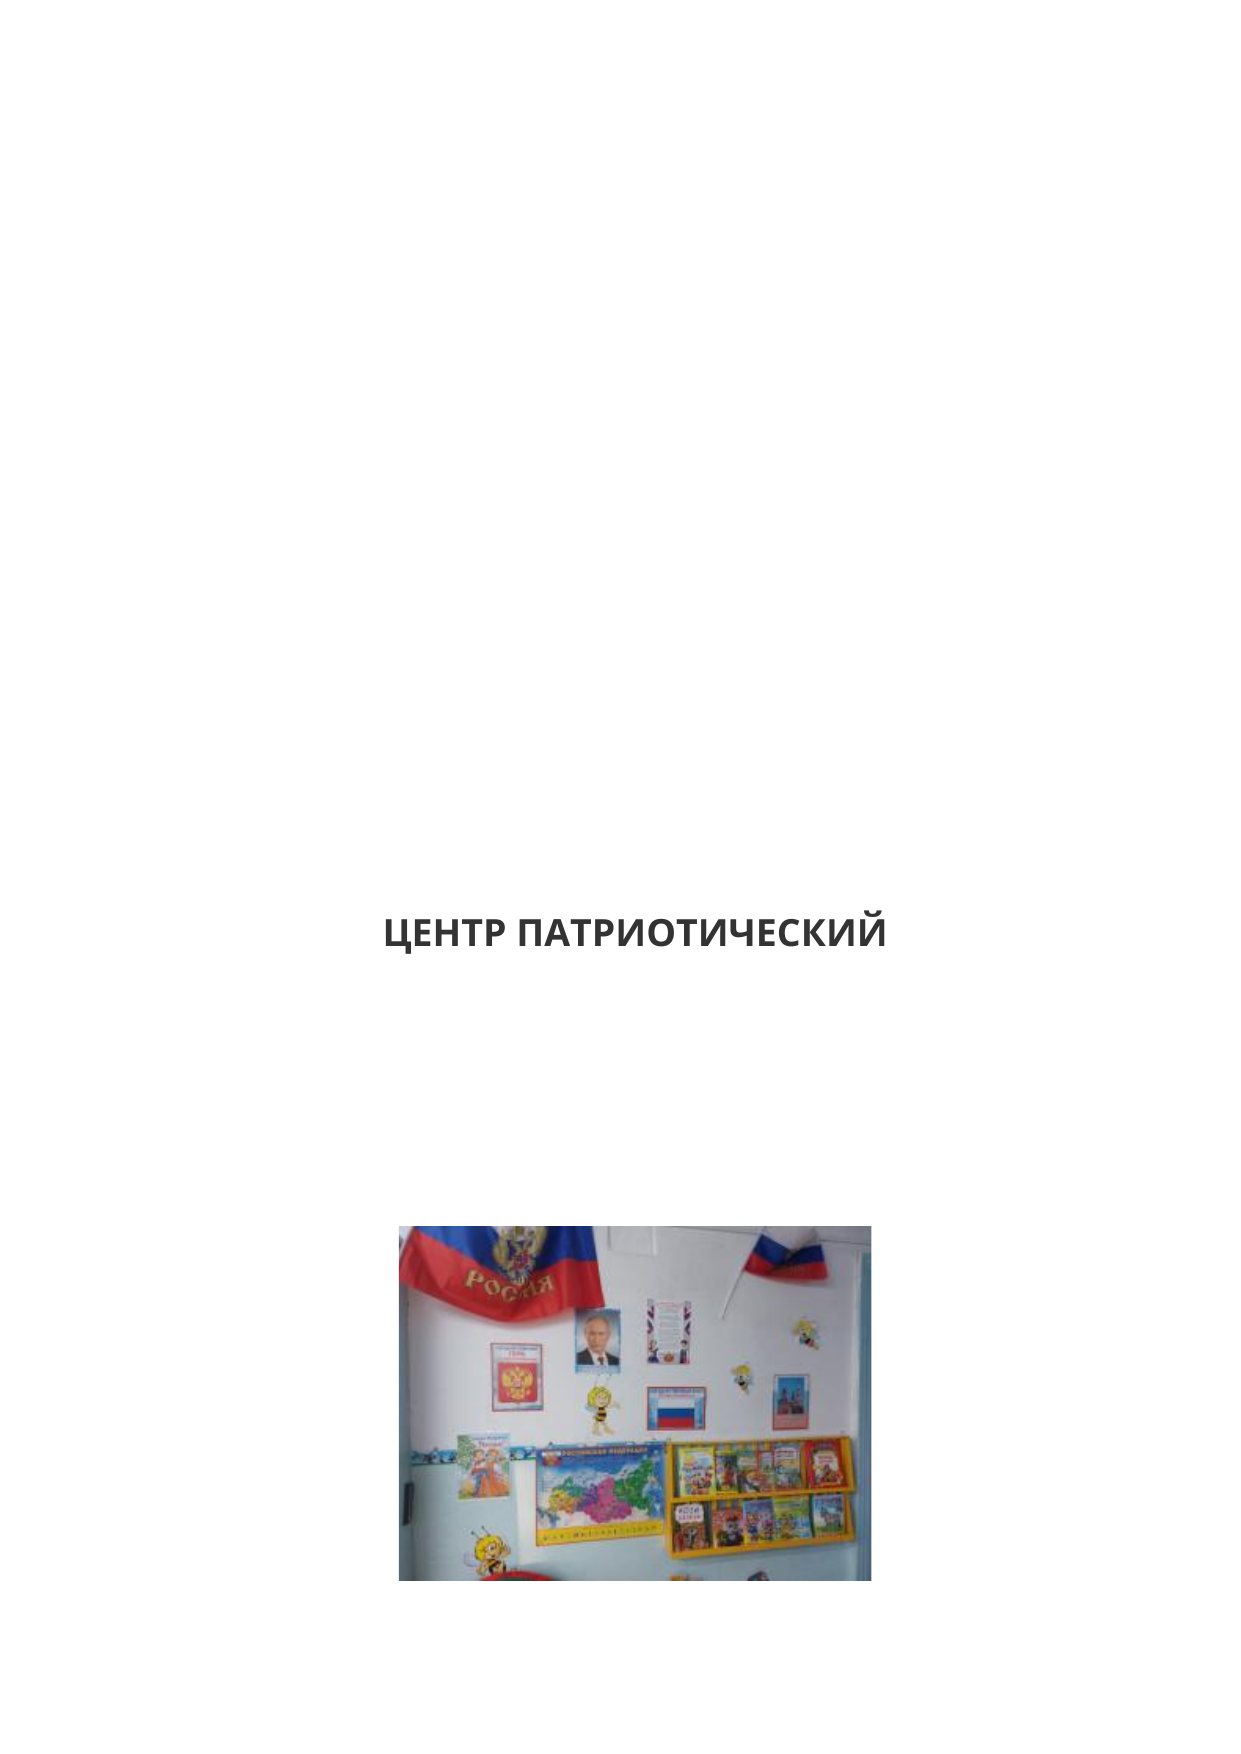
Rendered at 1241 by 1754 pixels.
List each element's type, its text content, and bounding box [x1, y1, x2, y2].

picture [398, 1226, 872, 1581]
text ЦЕНТР ПАТРИОТИЧЕСКИЙ [59, 906, 1211, 957]
